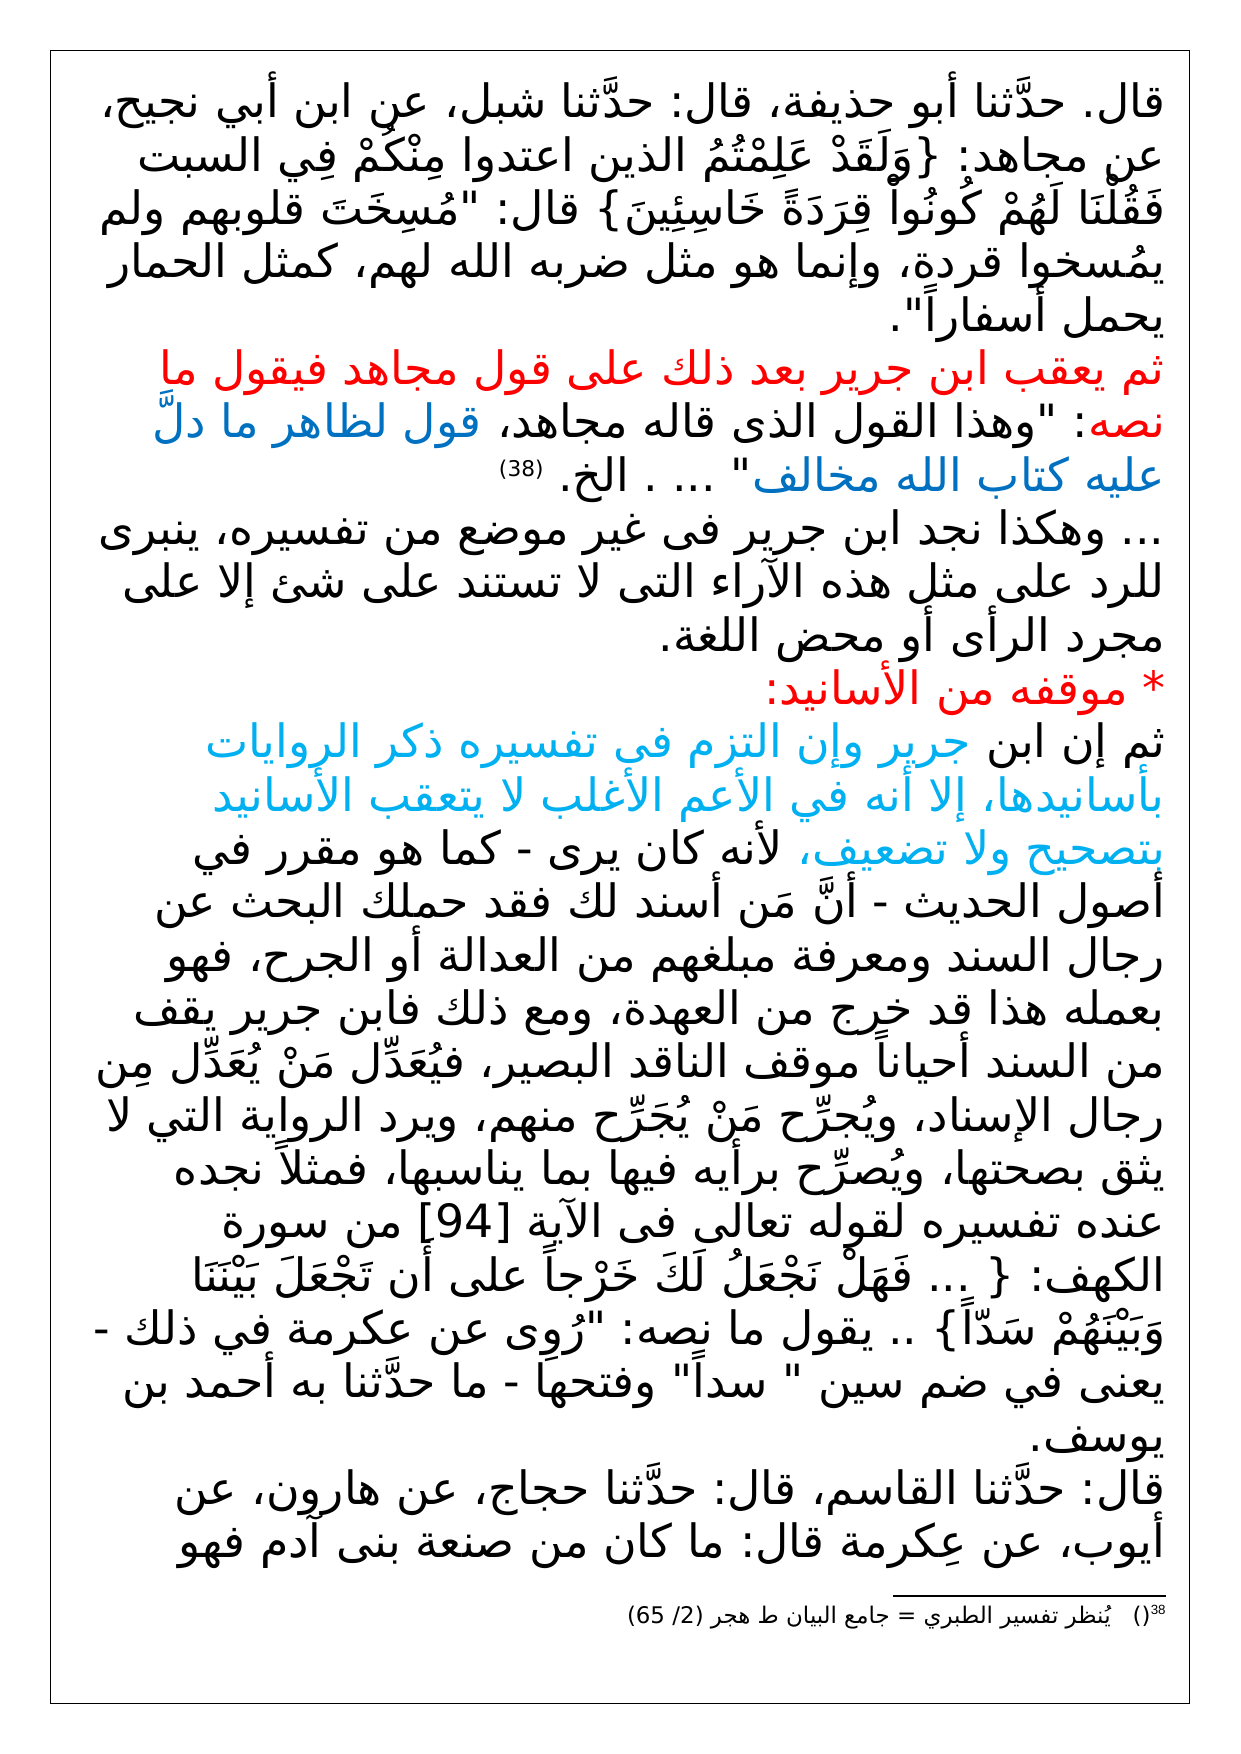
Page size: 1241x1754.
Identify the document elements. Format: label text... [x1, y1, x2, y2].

text ثم إن ابن جرير وإن التزم فى تفسيره ذكر الروايات بأسانيدها، إلا أنه في الأعم الأغلب لا يتعقب الأسانيد بتصحيح ولا تضعيف، لأنه كان يرى - كما هو مقرر في أصول الحديث - أنَّ مَن أسند لك فقد حملك البحث عن رجال السند ومعرفة مبلغهم من العدالة أو الجرح، فهو بعمله هذا قد خرج من العهدة، ومع ذلك فابن جرير يقف من السند أحياناً موقف الناقد البصير، فيُعَدِّل مَنْ يُعَدِّل مِن رجال الإسناد، ويُجرِّح مَنْ يُجَرِّح منهم، ويرد الرواية التي لا يثق بصحتها، ويُصرِّح برأيه فيها بما يناسبها، فمثلاً نجده عنده تفسيره لقوله تعالى فى الآية [94] من سورة الكهف: { ... فَهَلْ نَجْعَلُ لَكَ خَرْجاً على أَن تَجْعَلَ بَيْنَنَا وَبَيْنَهُمْ سَدّاً} .. يقول ما نصه: "رُوِى عن عكرمة في ذلك - يعنى في ضم سين " سداً" وفتحها - ما حدَّثنا به أحمد بن يوسف. [75, 715, 1165, 1462]
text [75, 1462, 1165, 1568]
text ثم يعقب ابن جرير بعد ذلك على قول مجاهد فيقول ما نصه: "وهذا القول الذى قاله مجاهد، قول لظاهر ما دلَّ عليه كتاب الله مخالف" ... . الخ. () [75, 342, 1165, 502]
text * موقفه من الأسانيد: [75, 662, 1165, 715]
text ... وهكذا نجد ابن جرير فى غير موضع من تفسيره، ينبرى للرد على مثل هذه الآراء التى لا تستند على شئ إلا على مجرد الرأى أو محض اللغة. [75, 502, 1165, 662]
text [75, 75, 1165, 342]
